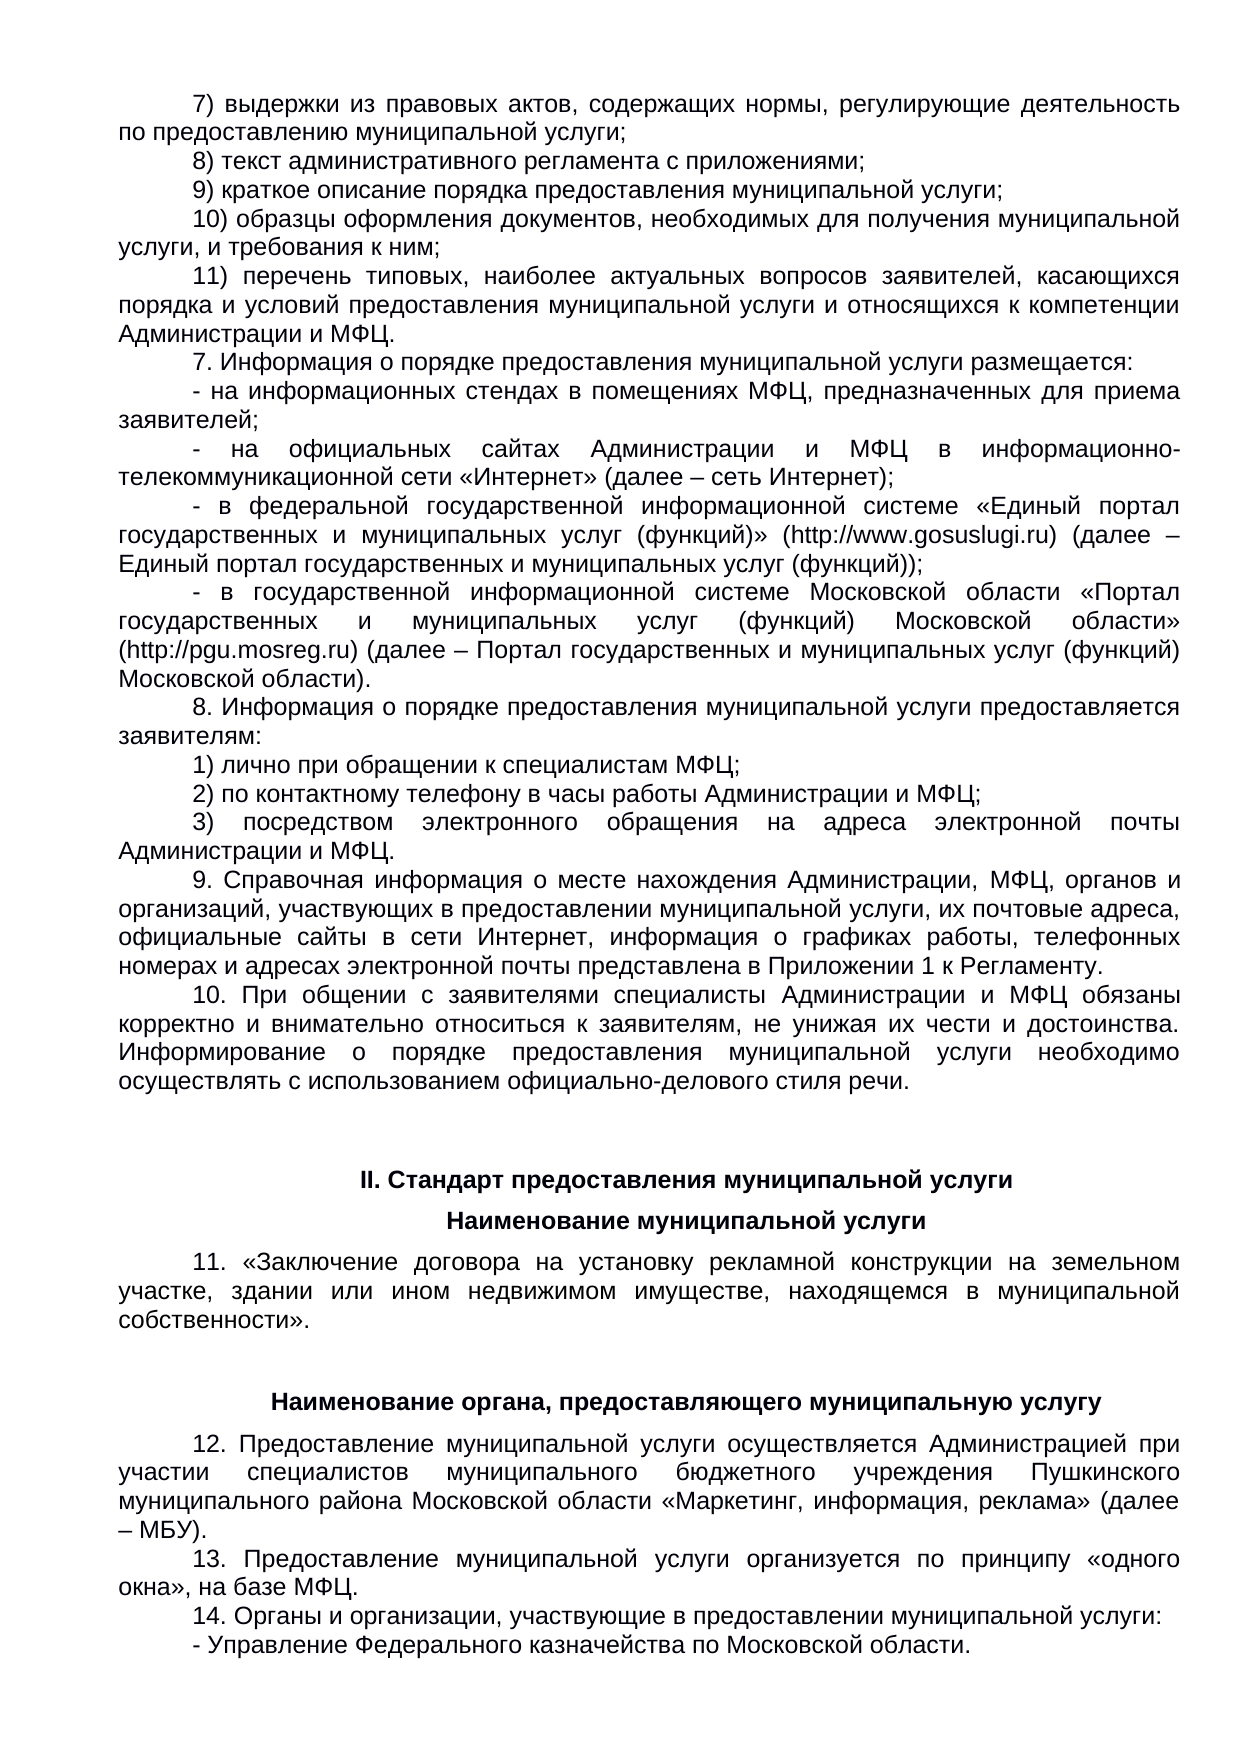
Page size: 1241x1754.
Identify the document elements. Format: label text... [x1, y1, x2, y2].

text 9. Справочная информация о месте нахождения Администрации, МФЦ, органов и организаций, участвующих в предоставлении муниципальной услуги, их почтовые адреса, официальные сайты в сети Интернет, информация о графиках работы, телефонных номерах и адресах электронной почты представлена в Приложении 1 к Регламенту. [118, 865, 1181, 980]
text 14. Органы и организации, участвующие в предоставлении муниципальной услуги: [118, 1601, 1181, 1630]
text 9) краткое описание порядка предоставления муниципальной услуги; [118, 175, 1181, 204]
text - на информационных стендах в помещениях МФЦ, предназначенных для приема заявителей; [118, 376, 1181, 434]
text 11) перечень типовых, наиболее актуальных вопросов заявителей, касающихся порядка и условий предоставления муниципальной услуги и относящихся к компетенции Администрации и МФЦ. [118, 261, 1181, 347]
text 10. При общении с заявителями специалисты Администрации и МФЦ обязаны корректно и внимательно относиться к заявителям, не унижая их чести и достоинства. Информирование о порядке предоставления муниципальной услуги необходимо осуществлять с использованием официально-делового стиля речи. [118, 980, 1181, 1095]
text 8. Информация о порядке предоставления муниципальной услуги предоставляется заявителям: [118, 692, 1181, 750]
text 11. «Заключение договора на установку рекламной конструкции на земельном участке, здании или ином недвижимом имуществе, находящемся в муниципальной собственности». [118, 1247, 1181, 1334]
text 1) лично при обращении к специалистам МФЦ; [118, 750, 1181, 779]
text Наименование муниципальной услуги [118, 1206, 1181, 1235]
text 10) образцы оформления документов, необходимых для получения муниципальной услуги, и требования к ним; [118, 204, 1181, 261]
text 12. Предоставление муниципальной услуги осуществляется Администрацией при участии специалистов муниципального бюджетного учреждения Пушкинского муниципального района Московской области «Маркетинг, информация, реклама» (далее – МБУ). [118, 1429, 1181, 1544]
text - в федеральной государственной информационной системе «Единый портал государственных и муниципальных услуг (функций)» (http://www.gosuslugi.ru) (далее – Единый портал государственных и муниципальных услуг (функций)); [118, 491, 1181, 577]
text 8) текст административного регламента с приложениями; [118, 146, 1181, 175]
text Наименование органа, предоставляющего муниципальную услугу [118, 1387, 1181, 1416]
text 7. Информация о порядке предоставления муниципальной услуги размещается: [118, 347, 1181, 376]
text - Управление Федерального казначейства по Московской области. [118, 1630, 1181, 1659]
text 13. Предоставление муниципальной услуги организуется по принципу «одного окна», на базе МФЦ. [118, 1544, 1181, 1601]
text 3) посредством электронного обращения на адреса электронной почты Администрации и МФЦ. [118, 807, 1181, 865]
text 2) по контактному телефону в часы работы Администрации и МФЦ; [118, 779, 1181, 807]
text II. Стандарт предоставления муниципальной услуги [118, 1165, 1181, 1194]
text - на официальных сайтах Администрации и МФЦ в информационно-телекоммуникационной сети «Интернет» (далее – сеть Интернет); [118, 434, 1181, 491]
text 7) выдержки из правовых актов, содержащих нормы, регулирующие деятельность по предоставлению муниципальной услуги; [118, 89, 1181, 146]
text - в государственной информационной системе Московской области «Портал государственных и муниципальных услуг (функций) Московской области» (http://pgu.mosreg.ru) (далее – Портал государственных и муниципальных услуг (функций) Московской области). [118, 577, 1181, 692]
